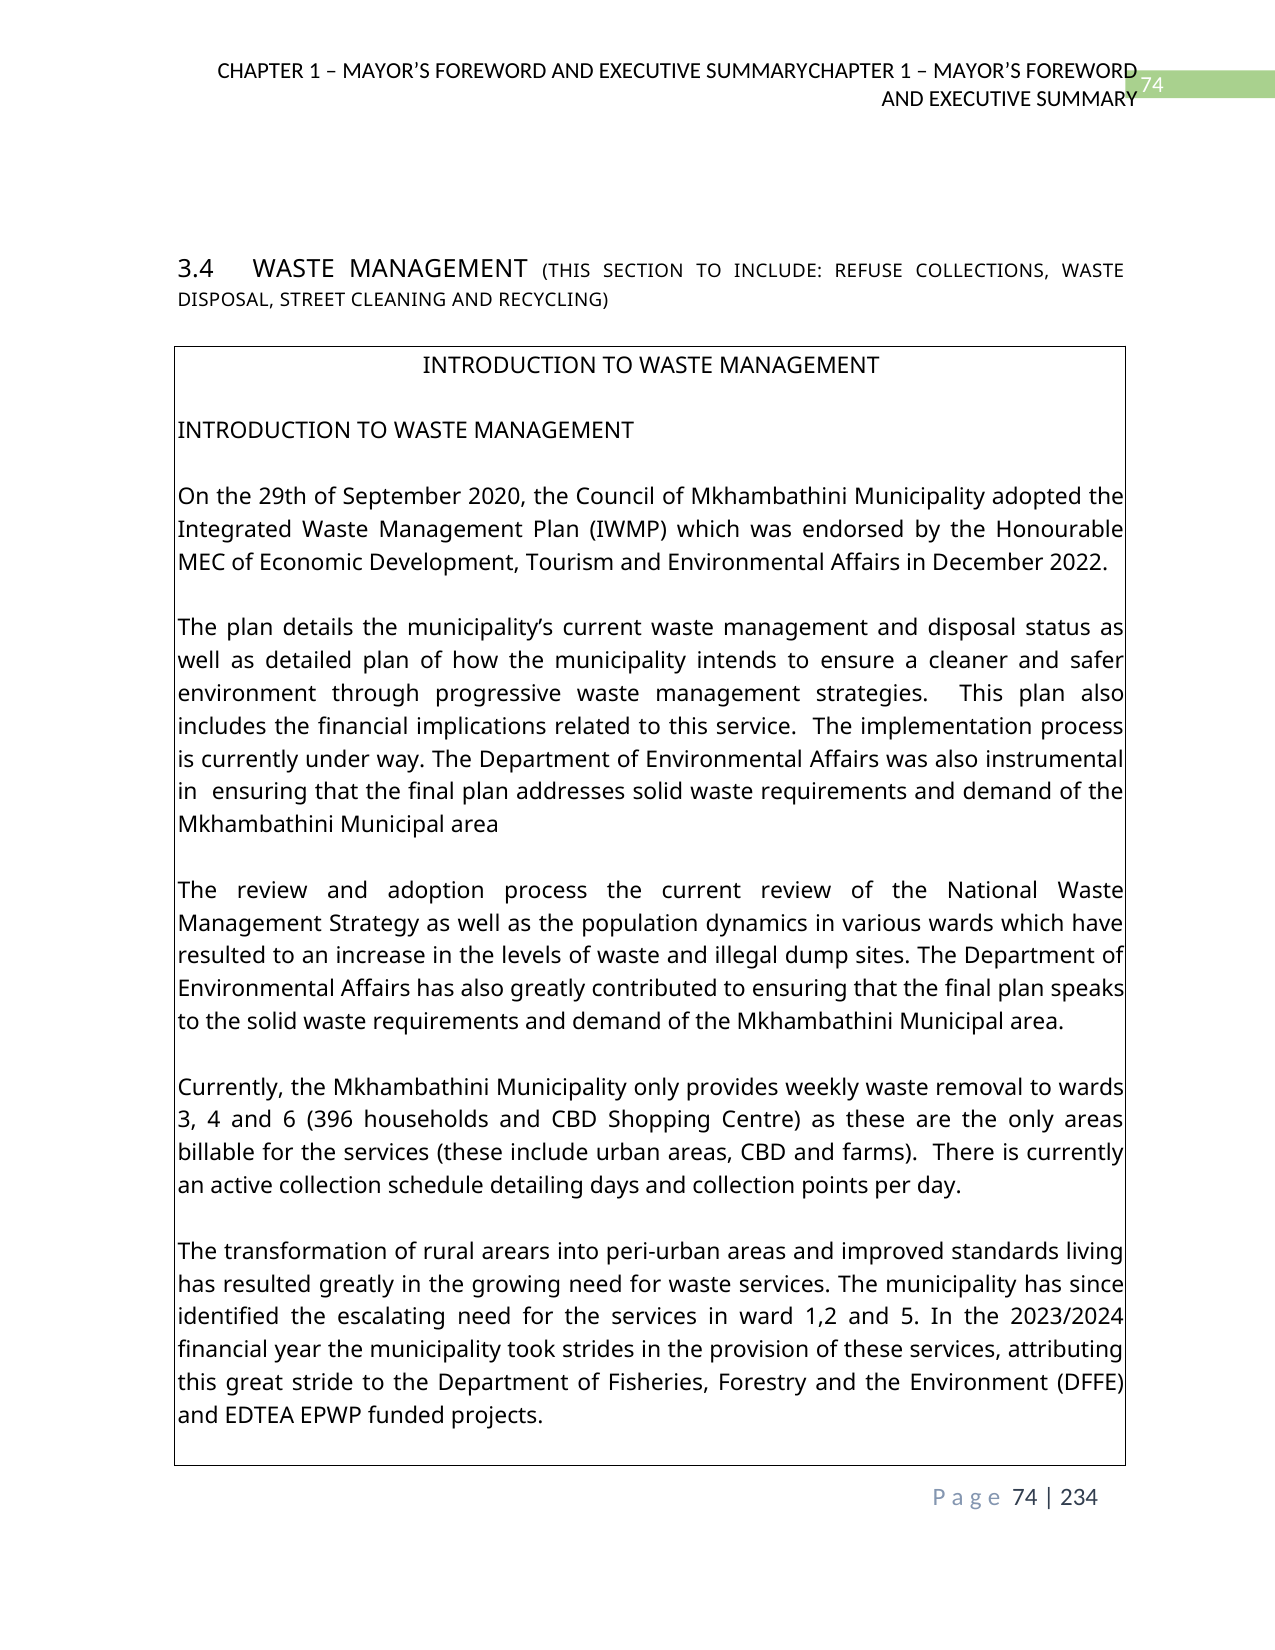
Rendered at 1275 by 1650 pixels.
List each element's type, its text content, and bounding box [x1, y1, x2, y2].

subtitle 3.4 WASTE MANAGEMENT (THIS SECTION TO INCLUDE: REFUSE COLLECTIONS, WASTE DISPOSAL, STREET CLEANING AND RECYCLING) [177, 251, 1125, 312]
text The plan details the municipality’s current waste management and disposal status as well as detailed plan of how the municipality intends to ensure a cleaner and safer environment through progressive waste management strategies. This plan also includes the financial implications related to this service. The implementation process is currently under way. The Department of Environmental Affairs was also instrumental in ensuring that the final plan addresses solid waste requirements and demand of the Mkhambathini Municipal area [175, 608, 1125, 839]
text The transformation of rural arears into peri-urban areas and improved standards living has resulted greatly in the growing need for waste services. The municipality has since identified the escalating need for the services in ward 1,2 and 5. In the 2023/2024 financial year the municipality took strides in the provision of these services, attributing this great stride to the Department of Fisheries, Forestry and the Environment (DFFE) and EDTEA EPWP funded projects. [175, 1232, 1125, 1430]
text INTRODUCTION TO WASTE MANAGEMENT [175, 411, 1125, 446]
text The review and adoption process the current review of the National Waste Management Strategy as well as the population dynamics in various wards which have resulted to an increase in the levels of waste and illegal dump sites. The Department of Environmental Affairs has also greatly contributed to ensuring that the final plan speaks to the solid waste requirements and demand of the Mkhambathini Municipal area. [175, 871, 1125, 1036]
text Currently, the Mkhambathini Municipality only provides weekly waste removal to wards 3, 4 and 6 (396 households and CBD Shopping Centre) as these are the only areas billable for the services (these include urban areas, CBD and farms). There is currently an active collection schedule detailing days and collection points per day. [175, 1067, 1125, 1200]
text INTRODUCTION TO WASTE MANAGEMENT [175, 347, 1125, 380]
text On the 29th of September 2020, the Council of Mkhambathini Municipality adopted the Integrated Waste Management Plan (IWMP) which was endorsed by the Honourable MEC of Economic Development, Tourism and Environmental Affairs in December 2022. [175, 477, 1125, 577]
